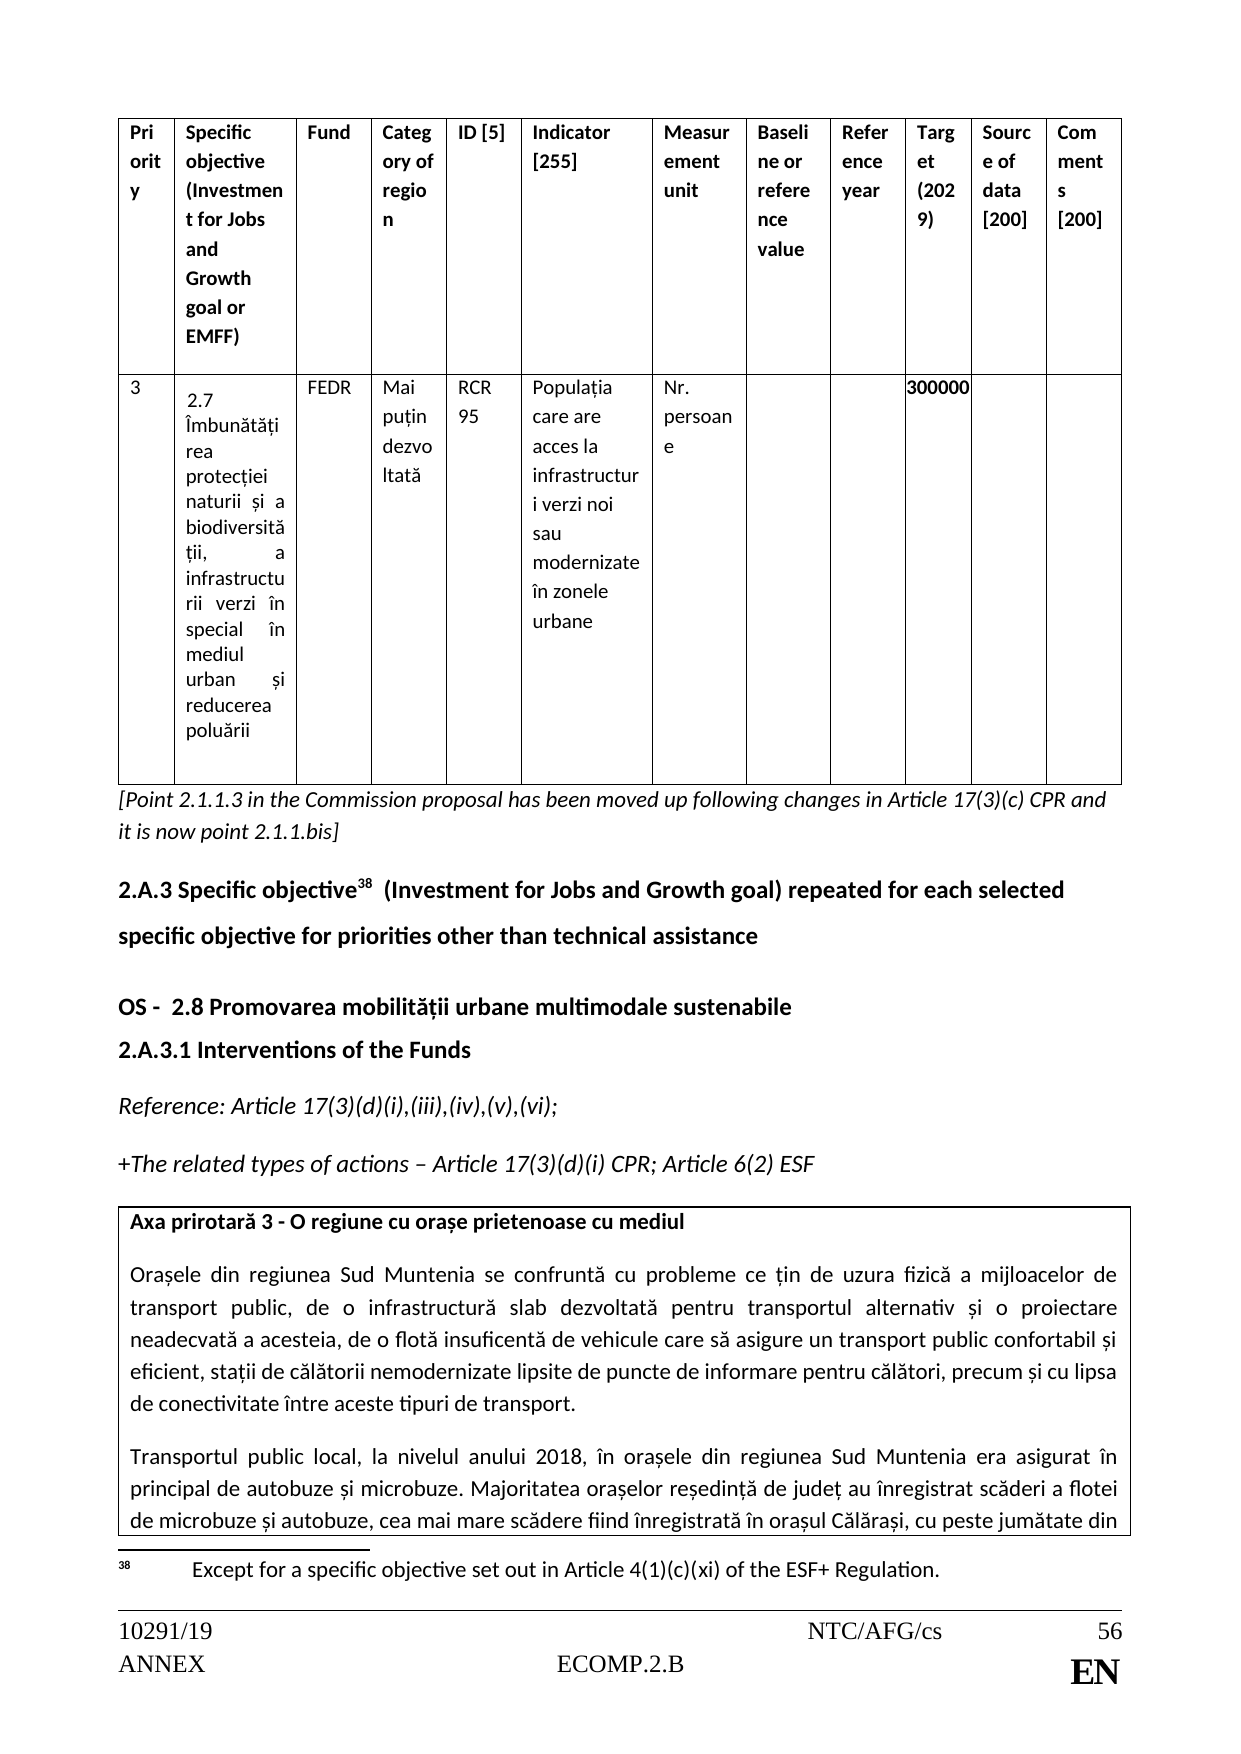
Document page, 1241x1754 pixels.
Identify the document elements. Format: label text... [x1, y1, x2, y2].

subtitle OS - 2.8 Promovarea mobilității urbane multimodale sustenabile [118, 991, 1122, 1022]
table_cell Category of region [372, 119, 446, 373]
text The related types of actions – Article 17(3)(d)(i) CPR; Article 6(2) ESF+ [118, 1148, 1122, 1179]
text Reference: Article 17(3)(d)(i),(iii),(iv),(v),(vi); [118, 1090, 1122, 1121]
table_cell Measurement unit [653, 119, 746, 373]
text [Point 2.1.1.3 in the Commission proposal has been moved up following changes in Article 17(3)(c) CPR and it is now point 2.1.1.bis] [118, 785, 1122, 846]
table_cell Source of data [200] [972, 119, 1046, 373]
table_cell 300000 [906, 375, 971, 784]
table_cell FEDR [297, 375, 371, 784]
table_cell [972, 375, 1046, 784]
table_cell Comments [200] [1047, 119, 1121, 373]
table_cell Baseline or reference value [747, 119, 830, 373]
table_cell [1047, 375, 1121, 784]
table_cell ID [5] [447, 119, 521, 373]
table_cell Nr. persoane [653, 375, 746, 784]
table_cell Priority [119, 119, 174, 373]
table_cell Fund [297, 119, 371, 373]
table_cell Mai puțin dezvoltată [372, 375, 446, 784]
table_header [119, 1208, 1130, 1535]
table_cell 3 [119, 375, 174, 784]
table_cell [831, 375, 905, 784]
table_cell Populația care are acces la infrastructuri verzi noi sau modernizate în zonele urbane [522, 375, 652, 784]
table_cell Specific objective (Investment for Jobs and Growth goal or EMFF) [175, 119, 296, 373]
table_cell [747, 375, 830, 784]
table_cell RCR 95 [447, 375, 521, 784]
text 2.A.3.1 Interventions of the Funds [118, 1034, 1122, 1065]
table_cell Reference year [831, 119, 905, 373]
table_cell Indicator [255] [522, 119, 652, 373]
text 2.A.3 Specific objective (Investment for Jobs and Growth goal) repeated for each selected specific objective for priorities other than technical assistance [118, 875, 1122, 951]
table_cell 2.7 Îmbunătățirea protecției naturii și a biodiversității, a infrastructurii verzi în special în mediul urban și reducerea poluării [175, 375, 296, 784]
table_cell Target (2029) [906, 119, 971, 373]
